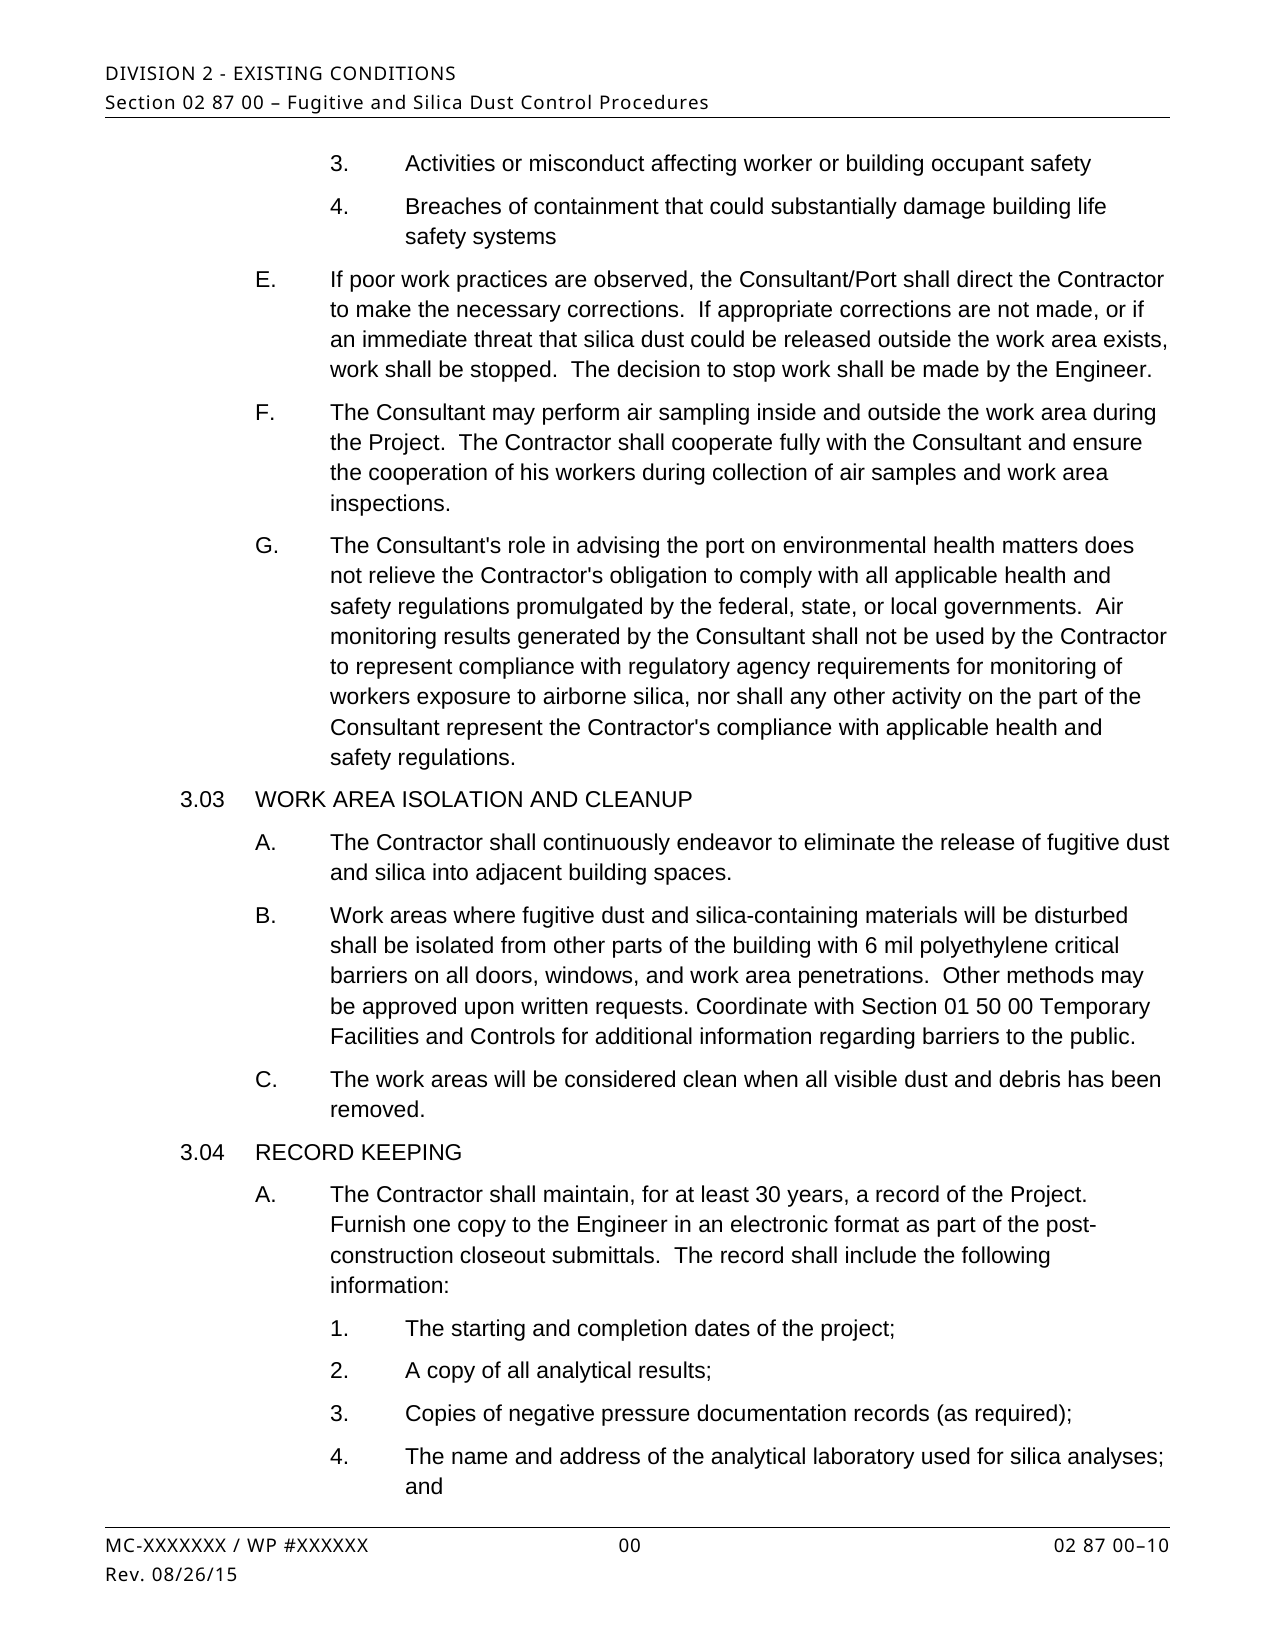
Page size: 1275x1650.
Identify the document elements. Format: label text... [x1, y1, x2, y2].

list If poor work practices are observed, the Consultant/Port shall direct the Contractor to make the necessary corrections. If appropriate corrections are not made, or if an immediate threat that silica dust could be released outside the work area exists, work shall be stopped. The decision to stop work shall be made by the Engineer. [255, 266, 1170, 383]
list Copies of negative pressure documentation records (as required); [330, 1400, 1170, 1426]
list The Consultant's role in advising the port on environmental health matters does not relieve the Contractor's obligation to comply with all applicable health and safety regulations promulgated by the federal, state, or local governments. Air monitoring results generated by the Consultant shall not be used by the Contractor to represent compliance with regulatory agency requirements for monitoring of workers exposure to airborne silica, nor shall any other activity on the part of the Consultant represent the Contractor's compliance with applicable health and safety regulations. [255, 532, 1170, 770]
list The work areas will be considered clean when all visible dust and debris has been removed. [255, 1066, 1170, 1122]
list The Contractor shall continuously endeavor to eliminate the release of fugitive dust and silica into adjacent building spaces. [255, 829, 1170, 886]
list The Contractor shall maintain, for at least 30 years, a record of the Project. Furnish one copy to the Engineer in an electronic format as part of the post-construction closeout submittals. The record shall include the following information: [255, 1181, 1170, 1298]
list Breaches of containment that could substantially damage building life safety systems [330, 193, 1170, 249]
list Activities or misconduct affecting worker or building occupant safety [330, 150, 1170, 176]
list WORK AREA ISOLATION AND CLEANUP [180, 786, 1170, 813]
list The name and address of the analytical laboratory used for silica analyses; and [330, 1443, 1170, 1499]
list The Consultant may perform air sampling inside and outside the work area during the Project. The Contractor shall cooperate fully with the Consultant and ensure the cooperation of his workers during collection of air samples and work area inspections. [255, 399, 1170, 516]
list Work areas where fugitive dust and silica-containing materials will be disturbed shall be isolated from other parts of the building with 6 mil polyethylene critical barriers on all doors, windows, and work area penetrations. Other methods may be approved upon written requests. Coordinate with Section 01 50 00 Temporary Facilities and Controls for additional information regarding barriers to the public. [255, 902, 1170, 1049]
list A copy of all analytical results; [330, 1357, 1170, 1384]
list The starting and completion dates of the project; [330, 1314, 1170, 1341]
list RECORD KEEPING [180, 1138, 1170, 1165]
